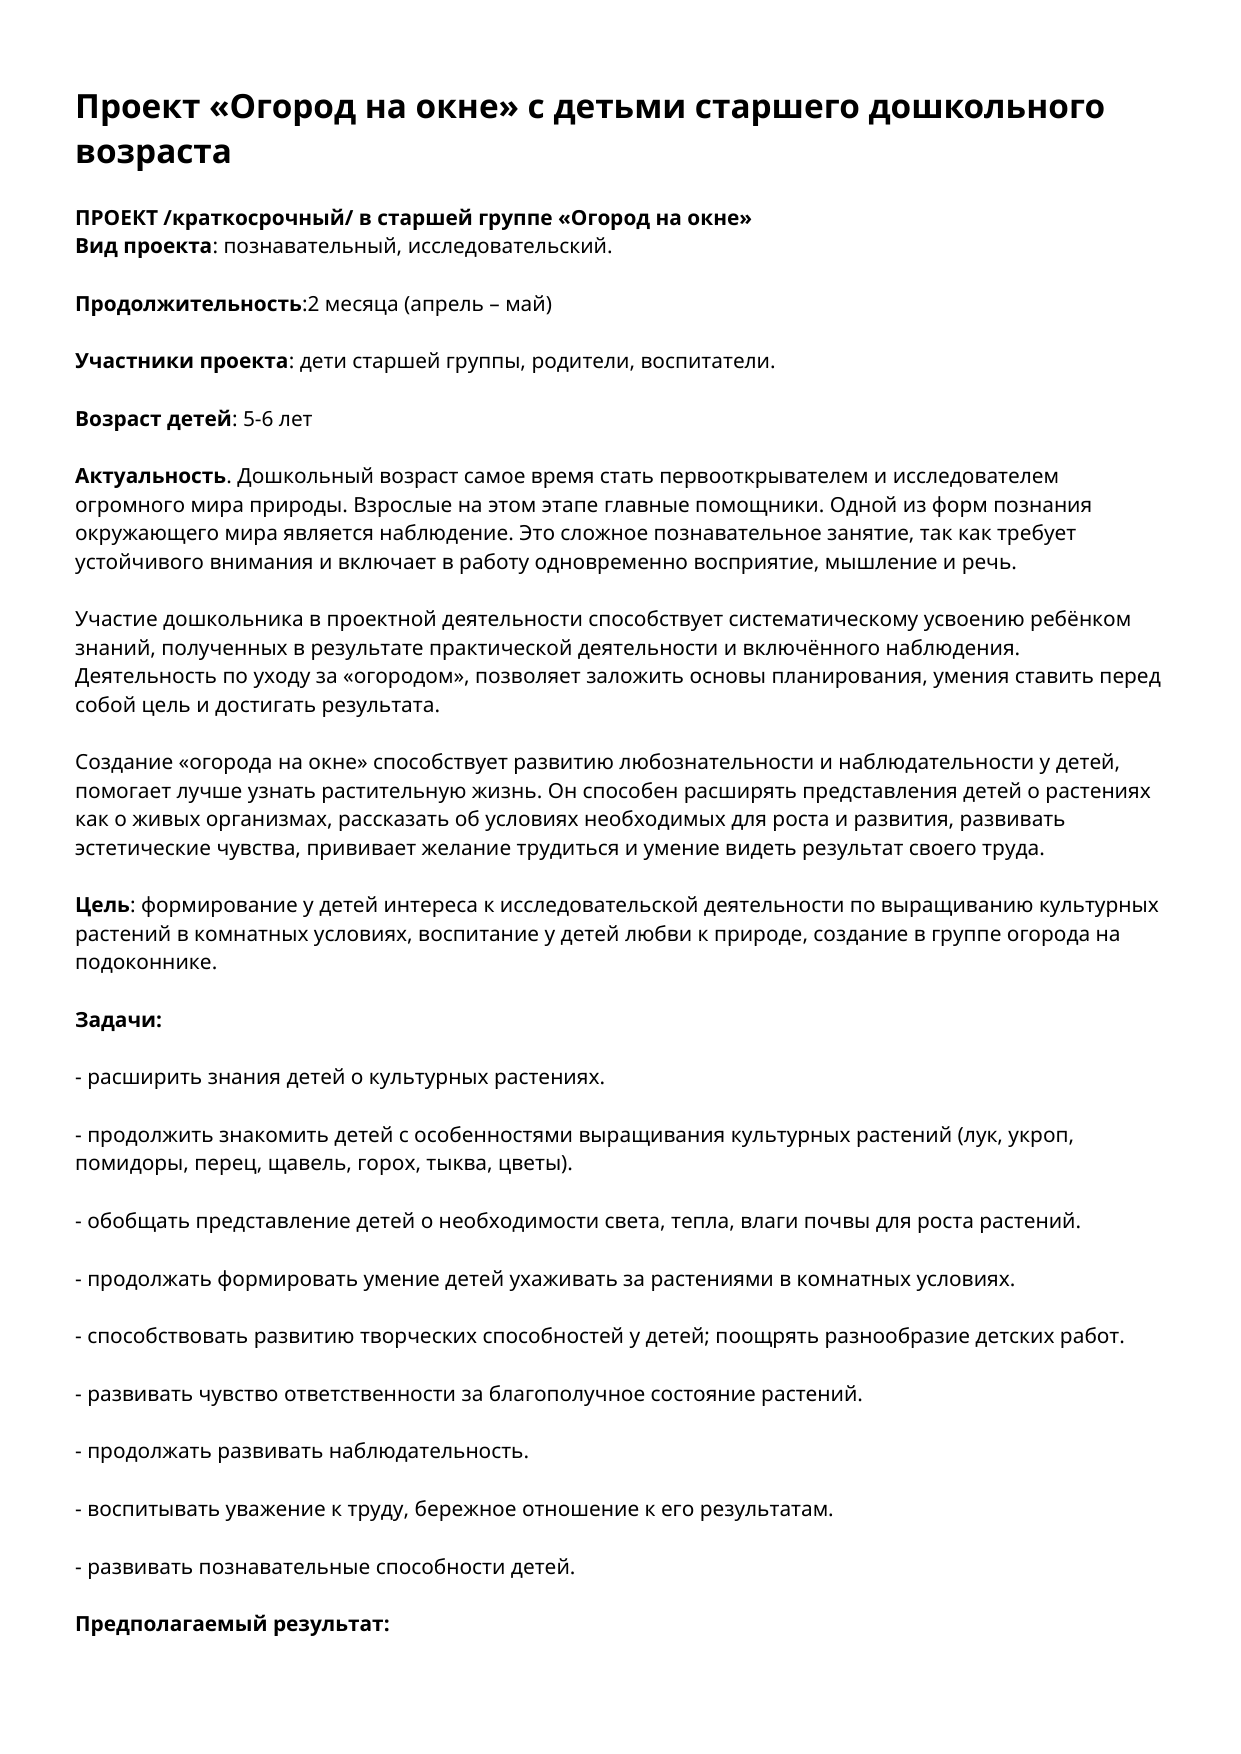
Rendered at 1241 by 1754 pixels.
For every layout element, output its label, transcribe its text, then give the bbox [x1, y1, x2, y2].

text - развивать чувство ответственности за благополучное состояние растений. [75, 1379, 1165, 1407]
text - продолжать формировать умение детей ухаживать за растениями в комнатных условиях. [75, 1264, 1165, 1292]
text Цель: формирование у детей интереса к исследовательской деятельности по выращиванию культурных растений в комнатных условиях, воспитание у детей любви к природе, создание в группе огорода на подоконнике. [75, 890, 1165, 976]
text - способствовать развитию творческих способностей у детей; поощрять разнообразие детских работ. [75, 1321, 1165, 1350]
text Актуальность. Дошкольный возраст самое время стать первооткрывателем и исследователем огромного мира природы. Взрослые на этом этапе главные помощники. Одной из форм познания окружающего мира является наблюдение. Это сложное познавательное занятие, так как требует устойчивого внимания и включает в работу одновременно восприятие, мышление и речь. [75, 462, 1165, 575]
text Продолжительность:2 месяца (апрель – май) [75, 289, 1165, 317]
text Проект «Огород на окне» с детьми старшего дошкольного возраста [75, 83, 1165, 174]
text Создание «огорода на окне» способствует развитию любознательности и наблюдательности у детей, помогает лучше узнать растительную жизнь. Он способен расширять представления детей о растениях как о живых организмах, рассказать об условиях необходимых для роста и развития, развивать эстетические чувства, прививает желание трудиться и умение видеть результат своего труда. [75, 747, 1165, 861]
text - продолжить знакомить детей с особенностями выращивания культурных растений (лук, укроп, помидоры, перец, щавель, горох, тыква, цветы). [75, 1120, 1165, 1177]
text Задачи: [75, 1005, 1165, 1033]
text - расширить знания детей о культурных растениях. [75, 1062, 1165, 1091]
text - продолжать развивать наблюдательность. [75, 1437, 1165, 1465]
text - развивать познавательные способности детей. [75, 1552, 1165, 1580]
text - воспитывать уважение к труду, бережное отношение к его результатам. [75, 1494, 1165, 1523]
text Возраст детей: 5-6 лет [75, 404, 1165, 432]
text ПРОЕКТ /краткосрочный/ в старшей группе «Огород на окне» Вид проекта: познавательный, исследовательский. [75, 203, 1165, 260]
text - обобщать представление детей о необходимости света, тепла, влаги почвы для роста растений. [75, 1206, 1165, 1234]
text Участники проекта: дети старшей группы, родители, воспитатели. [75, 346, 1165, 375]
text Предполагаемый результат: [75, 1609, 1165, 1638]
text Участие дошкольника в проектной деятельности способствует систематическому усвоению ребёнком знаний, полученных в результате практической деятельности и включённого наблюдения. Деятельность по уходу за «огородом», позволяет заложить основы планирования, умения ставить перед собой цель и достигать результата. [75, 604, 1165, 718]
